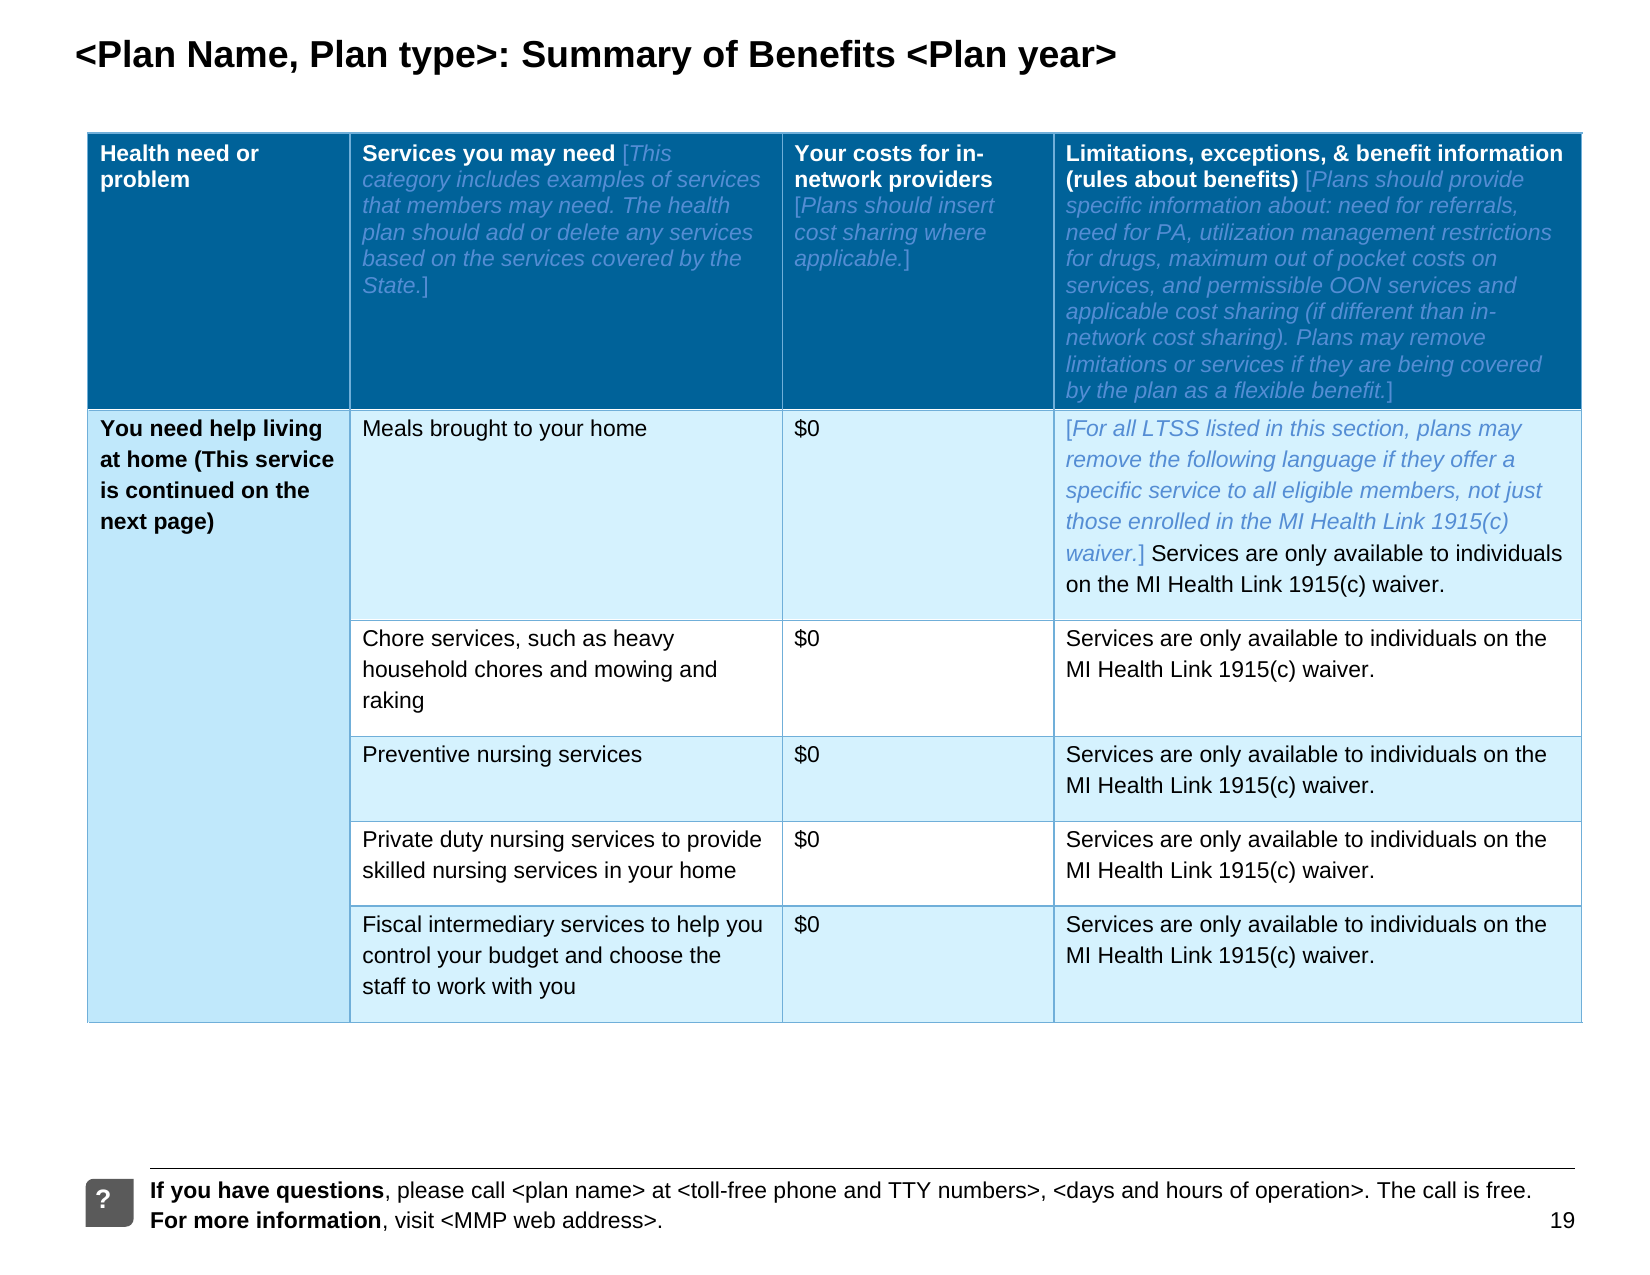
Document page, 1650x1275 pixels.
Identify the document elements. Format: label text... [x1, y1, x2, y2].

table_cell Services are only available to individuals on the MI Health Link 1915(c) waiver. [1055, 907, 1581, 1022]
table_cell [For all LTSS listed in this section, plans may remove the following language if they offer a specific service to all eligible members, not just those enrolled in the MI Health Link 1915(c) waiver.] Services are only available to individuals on the MI Health Link 1915(c) waiver. [1055, 411, 1581, 619]
table_cell Services are only available to individuals on the MI Health Link 1915(c) waiver. [1055, 621, 1581, 736]
table_cell $0 [783, 907, 1053, 1022]
table_cell Fiscal intermediary services to help you control your budget and choose the staff to work with you [351, 907, 782, 1022]
table_cell Chore services, such as heavy household chores and mowing and raking [351, 621, 782, 736]
table_cell Preventive nursing services [351, 737, 782, 821]
table_header Services you may need [This category includes examples of services that members may need. The health plan should add or delete any services based on the services covered by the State.] [351, 134, 782, 409]
table_header Health need or problem [88, 134, 349, 409]
table_cell Private duty nursing services to provide skilled nursing services in your home [351, 822, 782, 905]
table_header Limitations, exceptions, & benefit information (rules about benefits) [Plans should provide specific information about: need for referrals, need for PA, utilization management restrictions for drugs, maximum out of pocket costs on services, and permissible OON services and applicable cost sharing (if different than in-network cost sharing). Plans may remove limitations or services if they are being covered by the plan as a flexible benefit.] [1055, 134, 1581, 409]
table_cell $0 [783, 822, 1053, 905]
table_cell Services are only available to individuals on the MI Health Link 1915(c) waiver. [1055, 737, 1581, 821]
table_cell Services are only available to individuals on the MI Health Link 1915(c) waiver. [1055, 822, 1581, 905]
table_cell $0 [783, 411, 1053, 619]
table_cell Meals brought to your home [351, 411, 782, 619]
table_cell $0 [783, 737, 1053, 821]
table_header Your costs for in-network providers [Plans should insert cost sharing where applicable.] [783, 134, 1053, 409]
table_cell $0 [783, 621, 1053, 736]
table_cell You need help living at home (This service is continued on the next page) [88, 411, 349, 1022]
